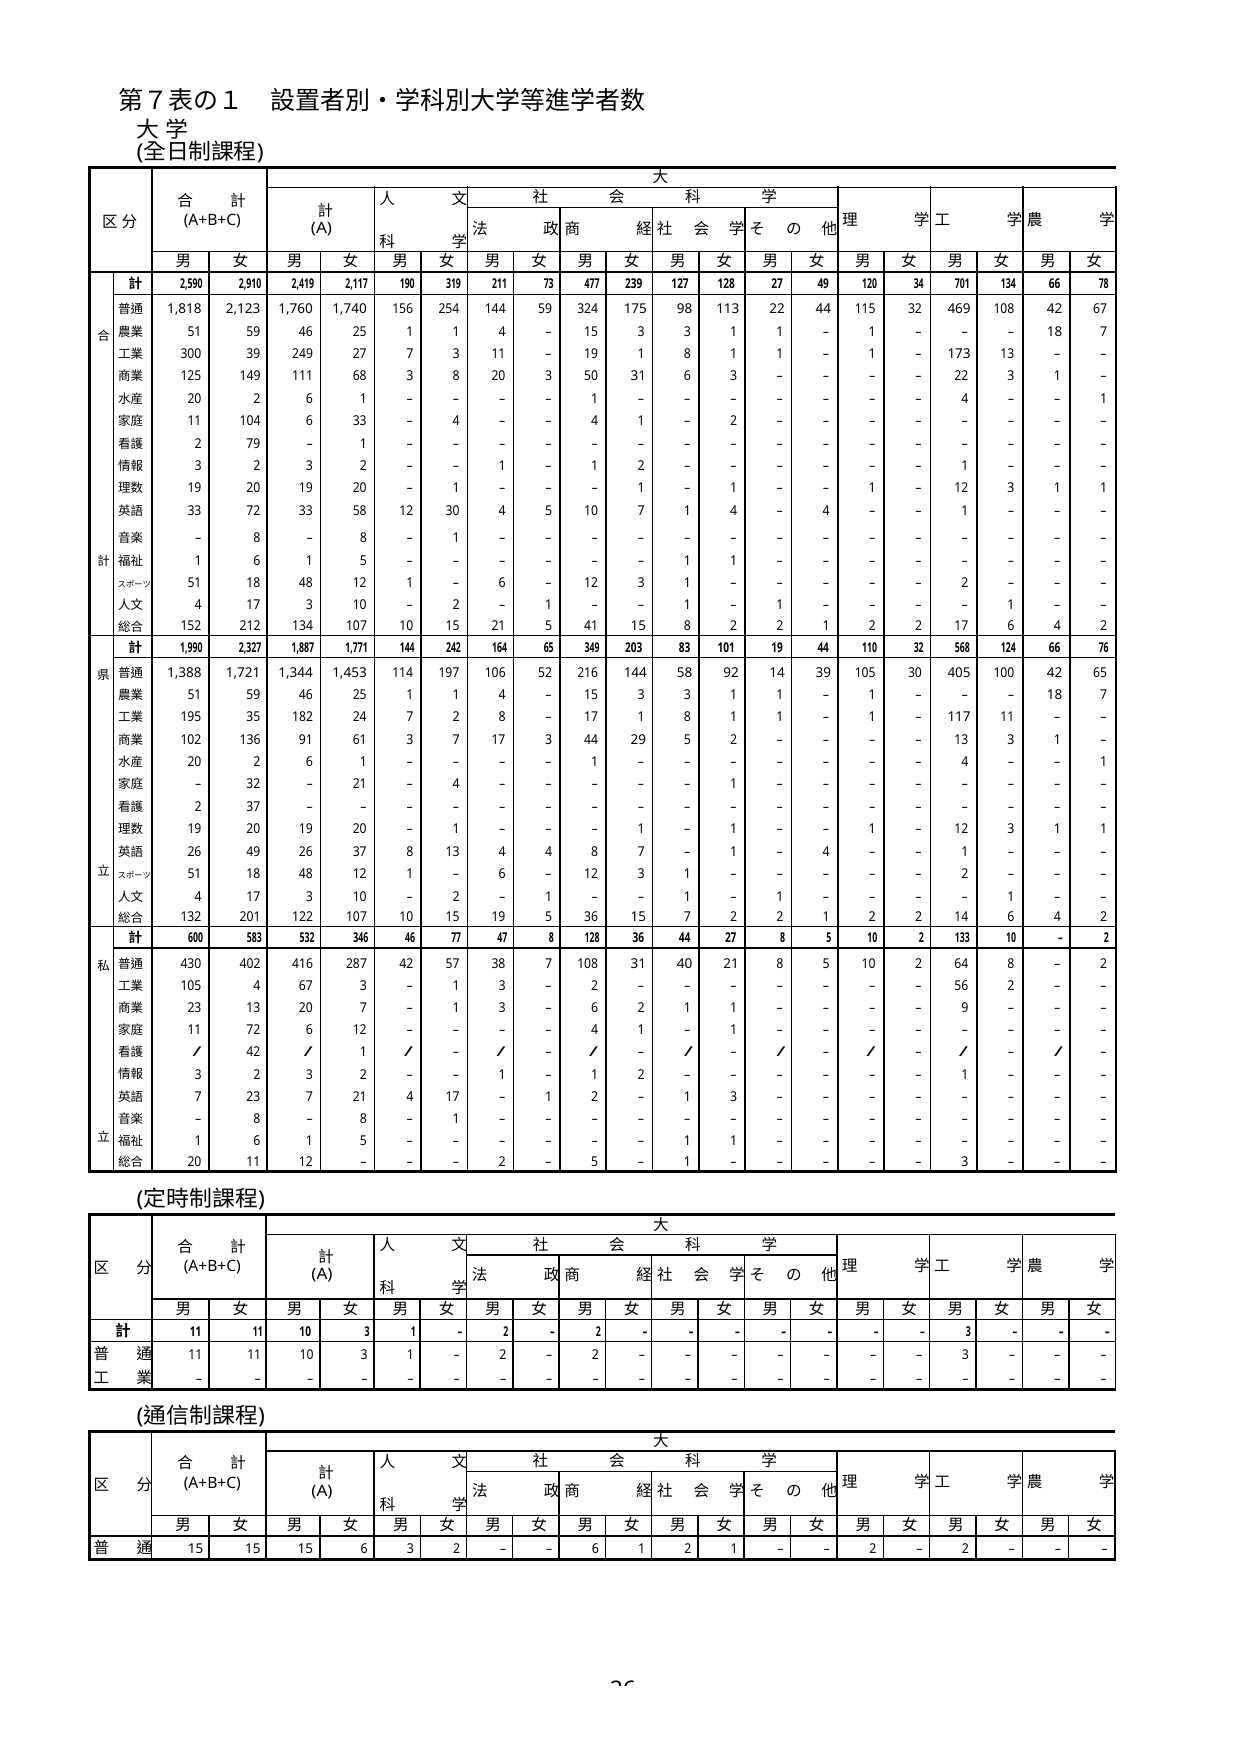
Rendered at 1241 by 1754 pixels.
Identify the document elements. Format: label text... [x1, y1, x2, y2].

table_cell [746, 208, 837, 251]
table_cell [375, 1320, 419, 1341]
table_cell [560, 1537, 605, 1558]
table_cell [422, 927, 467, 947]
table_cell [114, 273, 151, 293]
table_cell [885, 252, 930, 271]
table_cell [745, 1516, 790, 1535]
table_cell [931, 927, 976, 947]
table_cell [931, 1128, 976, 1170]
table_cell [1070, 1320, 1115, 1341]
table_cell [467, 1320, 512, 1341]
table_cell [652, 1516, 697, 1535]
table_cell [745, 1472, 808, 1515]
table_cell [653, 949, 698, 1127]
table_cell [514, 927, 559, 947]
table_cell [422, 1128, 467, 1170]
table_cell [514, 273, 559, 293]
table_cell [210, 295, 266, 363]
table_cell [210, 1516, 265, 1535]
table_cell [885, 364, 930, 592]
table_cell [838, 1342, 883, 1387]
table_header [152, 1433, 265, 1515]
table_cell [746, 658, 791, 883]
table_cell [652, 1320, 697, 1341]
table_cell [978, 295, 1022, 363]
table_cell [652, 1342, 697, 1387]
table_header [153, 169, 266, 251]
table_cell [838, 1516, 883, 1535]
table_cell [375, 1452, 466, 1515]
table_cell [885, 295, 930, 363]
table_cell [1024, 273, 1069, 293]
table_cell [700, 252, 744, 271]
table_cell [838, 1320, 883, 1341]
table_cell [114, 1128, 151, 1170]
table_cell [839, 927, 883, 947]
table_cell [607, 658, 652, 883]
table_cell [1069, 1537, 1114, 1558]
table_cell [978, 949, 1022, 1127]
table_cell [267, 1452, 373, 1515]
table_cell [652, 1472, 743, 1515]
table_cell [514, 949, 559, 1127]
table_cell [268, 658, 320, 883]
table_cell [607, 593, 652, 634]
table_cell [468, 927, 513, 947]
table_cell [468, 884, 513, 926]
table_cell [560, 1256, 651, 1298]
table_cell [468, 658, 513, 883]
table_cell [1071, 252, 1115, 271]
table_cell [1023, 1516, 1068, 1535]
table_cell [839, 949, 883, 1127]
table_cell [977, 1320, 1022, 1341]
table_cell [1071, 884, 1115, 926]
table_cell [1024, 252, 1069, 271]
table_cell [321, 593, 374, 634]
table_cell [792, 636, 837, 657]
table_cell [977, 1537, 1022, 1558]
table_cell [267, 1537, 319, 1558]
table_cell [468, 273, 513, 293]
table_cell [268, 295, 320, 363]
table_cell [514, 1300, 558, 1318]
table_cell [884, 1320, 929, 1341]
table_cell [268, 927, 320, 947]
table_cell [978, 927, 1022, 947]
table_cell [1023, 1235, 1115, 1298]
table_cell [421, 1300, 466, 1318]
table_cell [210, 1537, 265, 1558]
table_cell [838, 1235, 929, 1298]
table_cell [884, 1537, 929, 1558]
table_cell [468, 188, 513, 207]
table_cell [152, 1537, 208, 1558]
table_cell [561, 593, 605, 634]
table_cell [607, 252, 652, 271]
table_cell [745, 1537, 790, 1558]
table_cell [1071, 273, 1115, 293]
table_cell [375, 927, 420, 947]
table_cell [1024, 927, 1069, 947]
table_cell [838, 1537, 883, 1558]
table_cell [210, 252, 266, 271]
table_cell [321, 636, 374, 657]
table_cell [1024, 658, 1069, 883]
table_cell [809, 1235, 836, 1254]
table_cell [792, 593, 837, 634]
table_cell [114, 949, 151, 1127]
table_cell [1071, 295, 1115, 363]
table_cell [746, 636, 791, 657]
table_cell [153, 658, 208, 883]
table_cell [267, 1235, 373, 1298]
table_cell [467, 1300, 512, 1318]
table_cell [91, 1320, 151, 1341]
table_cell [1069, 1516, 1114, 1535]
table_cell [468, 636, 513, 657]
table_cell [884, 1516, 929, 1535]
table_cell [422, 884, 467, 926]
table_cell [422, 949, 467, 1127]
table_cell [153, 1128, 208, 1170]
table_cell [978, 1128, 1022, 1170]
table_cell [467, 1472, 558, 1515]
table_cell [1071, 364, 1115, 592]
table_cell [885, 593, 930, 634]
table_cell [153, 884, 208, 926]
text 大 学 (全日制課程) [136, 118, 269, 166]
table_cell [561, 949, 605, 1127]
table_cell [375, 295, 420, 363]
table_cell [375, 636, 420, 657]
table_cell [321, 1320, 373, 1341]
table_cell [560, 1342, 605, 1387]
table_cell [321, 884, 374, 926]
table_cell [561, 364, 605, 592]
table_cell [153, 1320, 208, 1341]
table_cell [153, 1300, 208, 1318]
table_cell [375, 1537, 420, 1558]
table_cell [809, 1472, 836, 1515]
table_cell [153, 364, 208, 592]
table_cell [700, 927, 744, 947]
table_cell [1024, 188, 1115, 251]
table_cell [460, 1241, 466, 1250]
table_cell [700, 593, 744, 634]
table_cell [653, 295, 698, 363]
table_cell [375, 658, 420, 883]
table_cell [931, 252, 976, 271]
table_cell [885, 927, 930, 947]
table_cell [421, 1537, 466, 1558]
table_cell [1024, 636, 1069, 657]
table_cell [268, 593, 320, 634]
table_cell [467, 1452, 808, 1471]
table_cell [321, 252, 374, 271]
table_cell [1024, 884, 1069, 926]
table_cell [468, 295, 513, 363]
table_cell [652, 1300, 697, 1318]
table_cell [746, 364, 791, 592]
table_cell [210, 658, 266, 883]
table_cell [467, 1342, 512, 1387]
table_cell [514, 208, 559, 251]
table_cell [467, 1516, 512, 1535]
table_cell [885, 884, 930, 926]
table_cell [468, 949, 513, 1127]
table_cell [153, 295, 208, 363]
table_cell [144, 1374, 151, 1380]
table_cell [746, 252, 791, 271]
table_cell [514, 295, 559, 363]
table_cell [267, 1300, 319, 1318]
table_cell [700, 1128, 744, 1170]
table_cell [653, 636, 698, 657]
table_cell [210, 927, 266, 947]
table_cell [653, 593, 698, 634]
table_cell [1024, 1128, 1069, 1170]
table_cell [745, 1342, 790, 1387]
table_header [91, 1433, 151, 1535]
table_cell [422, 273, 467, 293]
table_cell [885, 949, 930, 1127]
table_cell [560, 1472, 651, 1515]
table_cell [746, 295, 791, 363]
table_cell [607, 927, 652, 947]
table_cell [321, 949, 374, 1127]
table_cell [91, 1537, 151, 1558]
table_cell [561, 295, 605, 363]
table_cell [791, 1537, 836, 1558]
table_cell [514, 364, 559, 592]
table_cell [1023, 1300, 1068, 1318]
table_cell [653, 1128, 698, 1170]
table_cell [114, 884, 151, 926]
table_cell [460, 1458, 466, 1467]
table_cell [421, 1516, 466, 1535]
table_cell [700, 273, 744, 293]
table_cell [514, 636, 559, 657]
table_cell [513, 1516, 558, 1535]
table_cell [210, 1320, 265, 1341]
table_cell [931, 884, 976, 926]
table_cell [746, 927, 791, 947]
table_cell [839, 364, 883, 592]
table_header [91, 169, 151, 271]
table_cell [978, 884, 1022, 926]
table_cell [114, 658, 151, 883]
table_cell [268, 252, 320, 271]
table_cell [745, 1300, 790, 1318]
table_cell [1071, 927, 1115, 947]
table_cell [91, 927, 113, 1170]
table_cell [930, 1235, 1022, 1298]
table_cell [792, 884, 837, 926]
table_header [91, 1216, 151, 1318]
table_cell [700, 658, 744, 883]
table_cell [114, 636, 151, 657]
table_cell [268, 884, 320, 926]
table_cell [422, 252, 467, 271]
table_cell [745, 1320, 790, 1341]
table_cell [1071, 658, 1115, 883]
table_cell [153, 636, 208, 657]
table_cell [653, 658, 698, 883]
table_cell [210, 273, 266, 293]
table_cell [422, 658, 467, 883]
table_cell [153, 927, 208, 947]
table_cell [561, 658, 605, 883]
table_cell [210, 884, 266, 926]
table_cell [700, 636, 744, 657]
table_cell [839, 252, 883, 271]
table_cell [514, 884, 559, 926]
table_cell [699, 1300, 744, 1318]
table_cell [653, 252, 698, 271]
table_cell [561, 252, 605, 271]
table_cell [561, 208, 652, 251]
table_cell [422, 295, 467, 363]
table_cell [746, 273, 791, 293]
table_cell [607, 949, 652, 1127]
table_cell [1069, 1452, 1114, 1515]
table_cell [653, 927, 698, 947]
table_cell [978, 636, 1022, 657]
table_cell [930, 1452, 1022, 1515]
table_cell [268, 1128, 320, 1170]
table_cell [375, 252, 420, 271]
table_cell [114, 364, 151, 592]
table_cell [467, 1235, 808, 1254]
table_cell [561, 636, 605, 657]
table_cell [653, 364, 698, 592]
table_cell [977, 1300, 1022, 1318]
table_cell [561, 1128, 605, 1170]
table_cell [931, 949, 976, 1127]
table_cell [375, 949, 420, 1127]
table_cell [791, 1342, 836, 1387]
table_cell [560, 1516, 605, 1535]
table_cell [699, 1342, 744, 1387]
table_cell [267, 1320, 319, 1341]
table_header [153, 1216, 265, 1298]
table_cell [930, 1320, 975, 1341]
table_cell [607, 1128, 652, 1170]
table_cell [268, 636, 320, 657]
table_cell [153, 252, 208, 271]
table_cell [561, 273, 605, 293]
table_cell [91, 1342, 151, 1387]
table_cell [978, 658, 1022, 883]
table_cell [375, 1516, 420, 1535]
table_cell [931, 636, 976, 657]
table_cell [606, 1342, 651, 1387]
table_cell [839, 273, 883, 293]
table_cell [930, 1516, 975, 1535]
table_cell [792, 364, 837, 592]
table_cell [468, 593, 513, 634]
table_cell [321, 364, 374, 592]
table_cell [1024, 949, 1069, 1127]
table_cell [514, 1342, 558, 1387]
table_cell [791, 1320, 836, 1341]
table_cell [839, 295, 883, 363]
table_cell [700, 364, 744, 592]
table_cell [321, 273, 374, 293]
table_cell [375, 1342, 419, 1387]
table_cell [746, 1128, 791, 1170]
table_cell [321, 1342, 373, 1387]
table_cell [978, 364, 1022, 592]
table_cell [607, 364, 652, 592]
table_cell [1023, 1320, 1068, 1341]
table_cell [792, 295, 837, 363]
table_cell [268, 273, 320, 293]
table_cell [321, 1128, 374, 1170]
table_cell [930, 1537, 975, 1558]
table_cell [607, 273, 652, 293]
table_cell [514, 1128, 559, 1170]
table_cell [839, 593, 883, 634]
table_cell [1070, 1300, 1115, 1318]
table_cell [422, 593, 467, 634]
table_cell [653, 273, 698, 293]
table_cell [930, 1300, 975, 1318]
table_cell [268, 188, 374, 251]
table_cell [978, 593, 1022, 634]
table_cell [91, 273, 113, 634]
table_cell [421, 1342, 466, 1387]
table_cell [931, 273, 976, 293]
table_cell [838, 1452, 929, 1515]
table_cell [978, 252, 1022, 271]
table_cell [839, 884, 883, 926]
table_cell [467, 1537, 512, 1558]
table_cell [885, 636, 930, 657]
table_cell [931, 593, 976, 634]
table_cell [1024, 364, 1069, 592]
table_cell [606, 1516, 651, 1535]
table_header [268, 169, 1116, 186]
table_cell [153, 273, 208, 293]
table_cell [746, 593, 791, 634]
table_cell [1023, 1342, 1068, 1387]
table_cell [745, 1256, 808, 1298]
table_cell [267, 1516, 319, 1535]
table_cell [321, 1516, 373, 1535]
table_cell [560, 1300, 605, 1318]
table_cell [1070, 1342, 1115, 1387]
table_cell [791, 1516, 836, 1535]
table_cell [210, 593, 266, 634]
text (定時制課程) [136, 1183, 1240, 1213]
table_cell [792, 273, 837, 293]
text (通信制課程) [136, 1400, 1240, 1430]
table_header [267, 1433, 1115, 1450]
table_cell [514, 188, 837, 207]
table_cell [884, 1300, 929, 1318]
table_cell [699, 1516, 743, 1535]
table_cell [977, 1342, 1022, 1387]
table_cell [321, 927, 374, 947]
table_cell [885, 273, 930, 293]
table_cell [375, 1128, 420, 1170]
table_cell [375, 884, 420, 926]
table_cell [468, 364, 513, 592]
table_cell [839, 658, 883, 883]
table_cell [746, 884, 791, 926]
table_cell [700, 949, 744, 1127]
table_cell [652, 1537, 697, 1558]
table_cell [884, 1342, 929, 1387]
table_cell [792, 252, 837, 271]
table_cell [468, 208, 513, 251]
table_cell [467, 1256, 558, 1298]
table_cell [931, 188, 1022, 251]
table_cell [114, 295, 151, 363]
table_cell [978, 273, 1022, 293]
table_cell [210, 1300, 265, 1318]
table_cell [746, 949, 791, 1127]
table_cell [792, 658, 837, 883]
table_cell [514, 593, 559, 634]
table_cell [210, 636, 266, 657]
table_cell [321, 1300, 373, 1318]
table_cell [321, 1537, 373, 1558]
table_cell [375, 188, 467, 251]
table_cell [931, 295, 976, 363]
text 第７表の１ 設置者別・学科別大学等進学者数 [118, 84, 1240, 115]
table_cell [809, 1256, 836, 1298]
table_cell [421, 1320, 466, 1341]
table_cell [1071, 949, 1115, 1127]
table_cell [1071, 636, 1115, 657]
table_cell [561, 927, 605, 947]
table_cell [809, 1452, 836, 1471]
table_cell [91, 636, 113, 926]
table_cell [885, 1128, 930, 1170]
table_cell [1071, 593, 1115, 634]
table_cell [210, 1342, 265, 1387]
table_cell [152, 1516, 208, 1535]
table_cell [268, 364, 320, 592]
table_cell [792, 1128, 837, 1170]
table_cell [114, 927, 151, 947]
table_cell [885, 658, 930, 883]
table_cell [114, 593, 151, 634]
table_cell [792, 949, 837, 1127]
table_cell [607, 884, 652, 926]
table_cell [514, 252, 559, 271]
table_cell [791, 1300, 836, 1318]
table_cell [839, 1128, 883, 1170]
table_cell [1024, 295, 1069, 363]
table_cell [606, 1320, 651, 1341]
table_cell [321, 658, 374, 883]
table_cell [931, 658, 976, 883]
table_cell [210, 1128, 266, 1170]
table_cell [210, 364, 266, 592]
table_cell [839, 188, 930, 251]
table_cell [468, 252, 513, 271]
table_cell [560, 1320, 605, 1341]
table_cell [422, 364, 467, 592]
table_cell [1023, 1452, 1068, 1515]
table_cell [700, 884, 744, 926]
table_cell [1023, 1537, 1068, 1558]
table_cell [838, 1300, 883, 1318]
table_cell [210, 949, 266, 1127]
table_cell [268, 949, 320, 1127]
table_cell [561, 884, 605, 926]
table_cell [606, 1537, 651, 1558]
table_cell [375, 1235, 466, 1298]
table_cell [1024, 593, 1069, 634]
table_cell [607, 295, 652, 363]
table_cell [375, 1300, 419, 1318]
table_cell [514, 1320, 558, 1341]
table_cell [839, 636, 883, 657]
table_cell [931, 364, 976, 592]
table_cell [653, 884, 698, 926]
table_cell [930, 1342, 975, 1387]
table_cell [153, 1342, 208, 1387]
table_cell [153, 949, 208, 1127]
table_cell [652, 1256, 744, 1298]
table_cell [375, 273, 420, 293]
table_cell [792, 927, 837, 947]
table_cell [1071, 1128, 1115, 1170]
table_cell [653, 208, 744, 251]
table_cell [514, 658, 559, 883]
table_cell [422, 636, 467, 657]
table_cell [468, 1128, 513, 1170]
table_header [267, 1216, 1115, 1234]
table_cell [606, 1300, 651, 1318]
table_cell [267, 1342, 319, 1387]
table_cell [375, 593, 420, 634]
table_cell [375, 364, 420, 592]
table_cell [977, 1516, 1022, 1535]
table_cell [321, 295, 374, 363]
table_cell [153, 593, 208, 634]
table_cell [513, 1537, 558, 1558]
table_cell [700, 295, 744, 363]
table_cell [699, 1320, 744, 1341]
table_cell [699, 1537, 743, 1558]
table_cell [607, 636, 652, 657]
